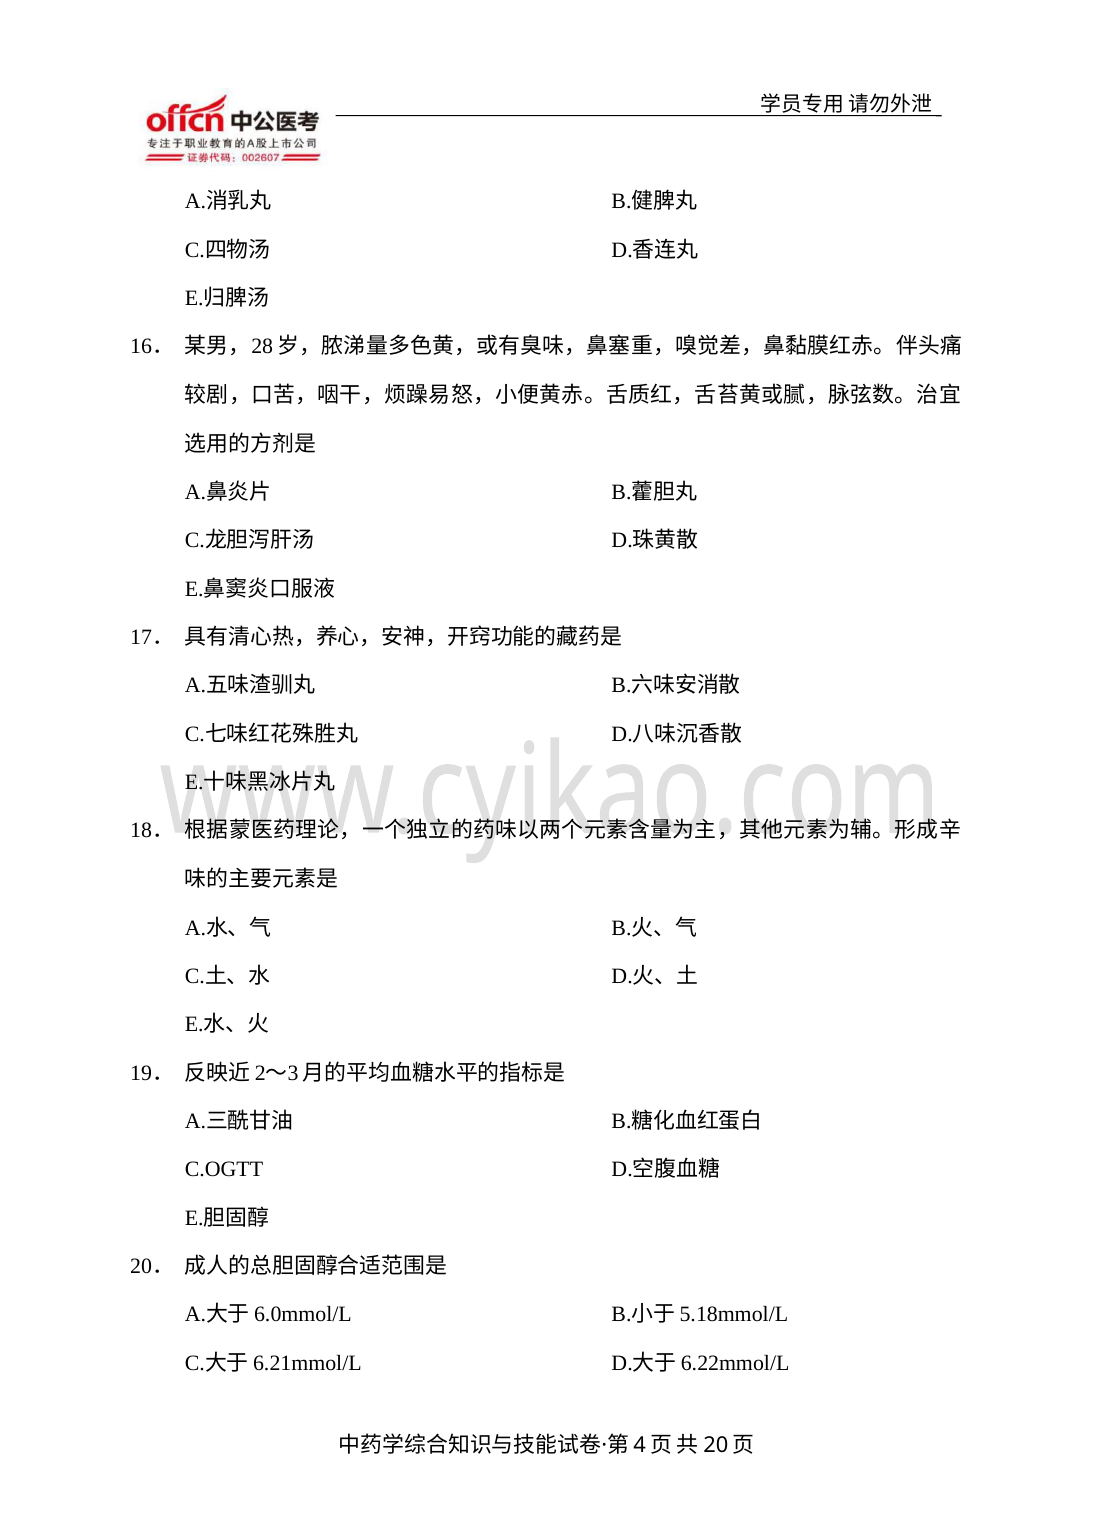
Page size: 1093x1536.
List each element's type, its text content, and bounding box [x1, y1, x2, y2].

text C.大于6.21mmol/L D.大于6.22mmol/L [184, 1344, 963, 1377]
text 18． 根据蒙医药理论，一个独立的药味以两个元素含量为主，其他元素为辅。形成辛味的主要元素是 [130, 812, 963, 893]
text E.鼻窦炎口服液 [184, 570, 963, 603]
text C.OGTT D.空腹血糖 [184, 1151, 963, 1183]
text E.归脾汤 [184, 279, 963, 312]
text C.七味红花殊胜丸 D.八味沉香散 [184, 715, 963, 748]
text A.消乳丸 B.健脾丸 [184, 183, 963, 215]
text C.土、水 D.火、土 [184, 957, 963, 990]
text 19． 反映近2～3月的平均血糖水平的指标是 [130, 1054, 963, 1087]
text E.十味黑冰片丸 [184, 764, 963, 796]
text A.大于6.0mmol/L B.小于5.18mmol/L [184, 1296, 963, 1328]
text A.鼻炎片 B.藿胆丸 [184, 474, 963, 506]
text C.四物汤 D.香连丸 [184, 231, 963, 264]
text 20． 成人的总胆固醇合适范围是 [130, 1247, 963, 1280]
text 17． 具有清心热，养心，安神，开窍功能的藏药是 [130, 619, 963, 651]
text A.水、气 B.火、气 [184, 909, 963, 942]
text E.胆固醇 [184, 1199, 963, 1232]
text C.龙胆泻肝汤 D.珠黄散 [184, 522, 963, 554]
text A.三酰甘油 B.糖化血红蛋白 [184, 1102, 963, 1135]
text A.五味渣驯丸 B.六味安消散 [184, 667, 963, 699]
text E.水、火 [184, 1006, 963, 1038]
picture [129, 88, 336, 172]
text 16． 某男，28岁，脓涕量多色黄，或有臭味，鼻塞重，嗅觉差，鼻黏膜红赤。伴头痛较剧，口苦，咽干，烦躁易怒，小便黄赤。舌质红，舌苔黄或腻，脉弦数。治宜选用的方剂是 [130, 328, 963, 458]
